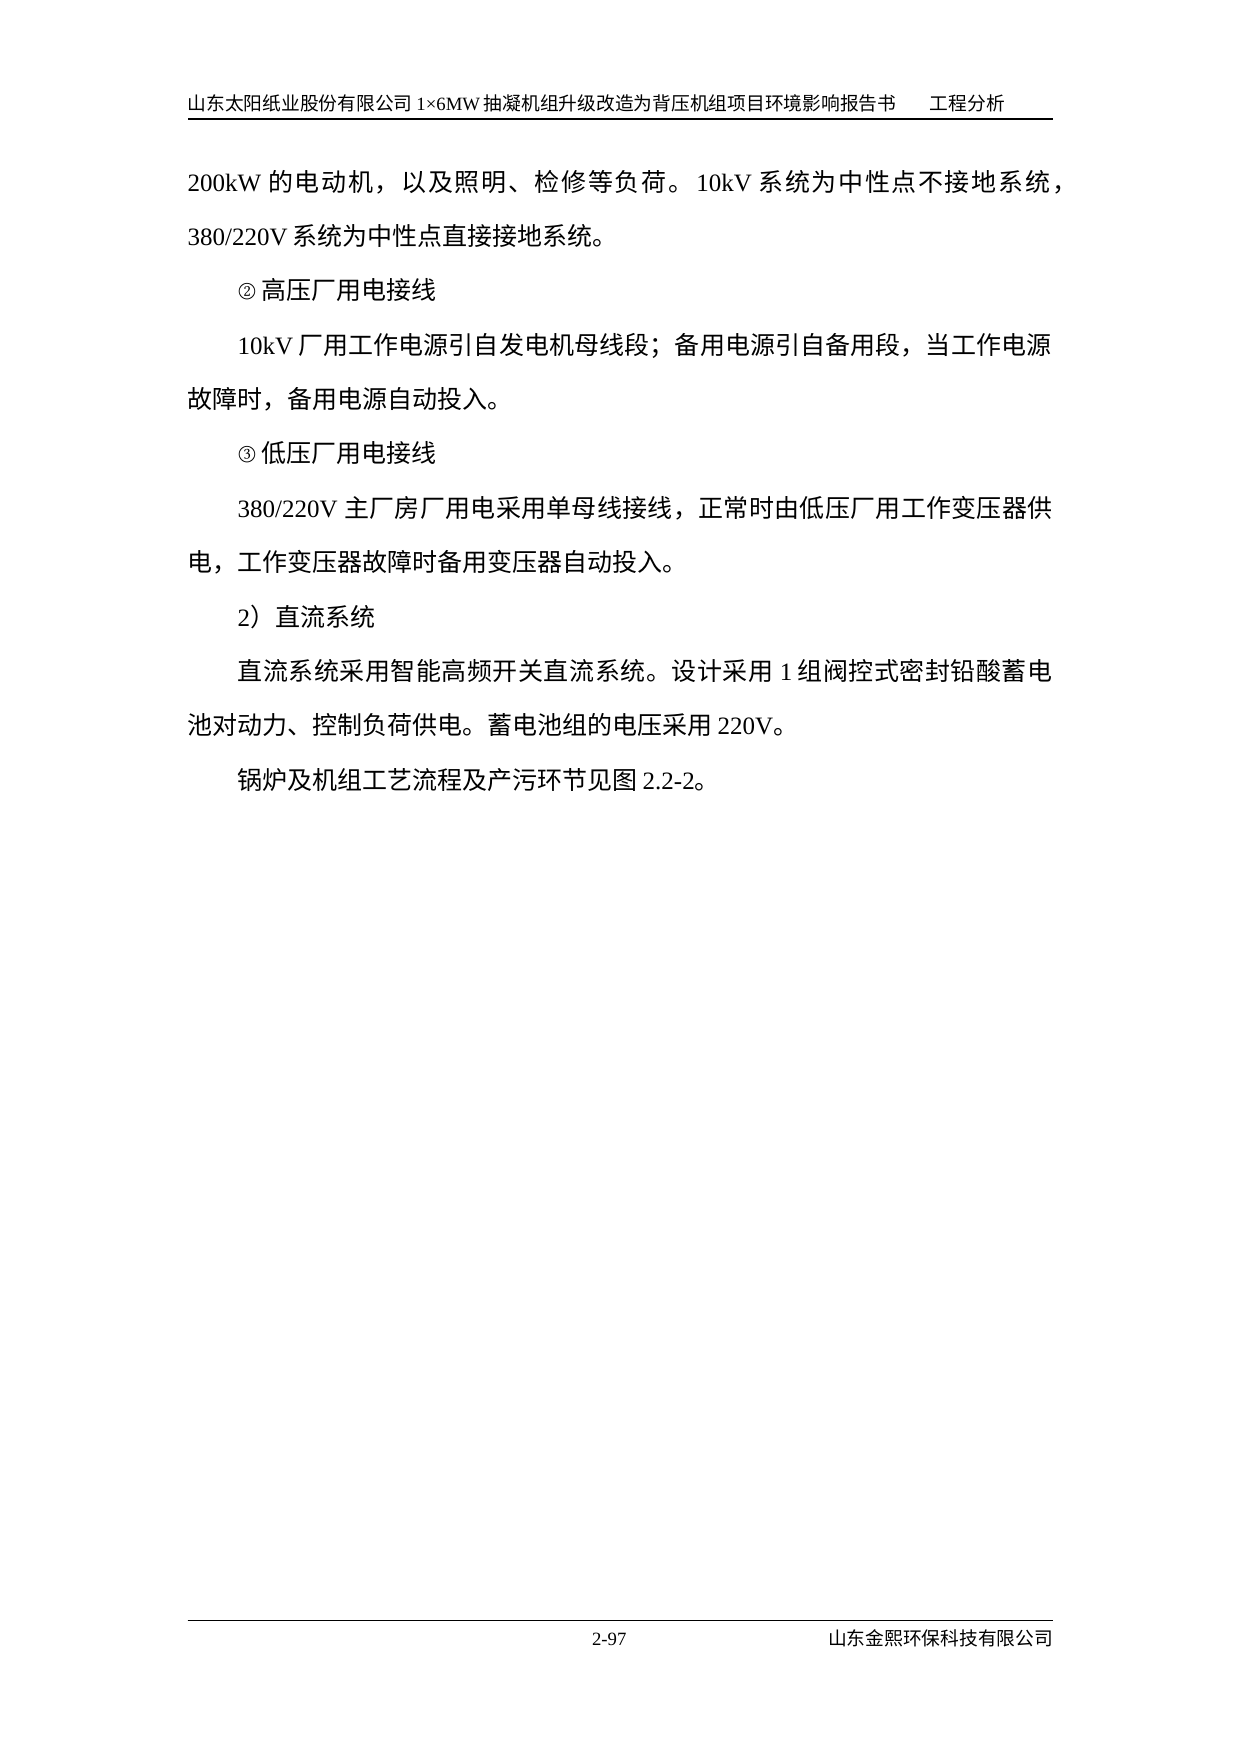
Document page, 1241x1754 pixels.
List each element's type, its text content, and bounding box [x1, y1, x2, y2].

text ③低压厂用电接线 [187, 434, 1053, 470]
text ②高压厂用电接线 [187, 271, 1053, 307]
text 2）直流系统 [187, 597, 1053, 633]
text 10kV厂用工作电源引自发电机母线段；备用电源引自备用段，当工作电源故障时，备用电源自动投入。 [187, 325, 1053, 416]
text 直流系统采用智能高频开关直流系统。设计采用1组阀控式密封铅酸蓄电池对动力、控制负荷供电。蓄电池组的电压采用220V。 [187, 651, 1053, 742]
text 锅炉及机组工艺流程及产污环节见图2.2-2。 [187, 760, 1053, 796]
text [187, 162, 1053, 253]
text 380/220V 主厂房厂用电采用单母线接线，正常时由低压厂用工作变压器供电，工作变压器故障时备用变压器自动投入。 [187, 488, 1053, 579]
